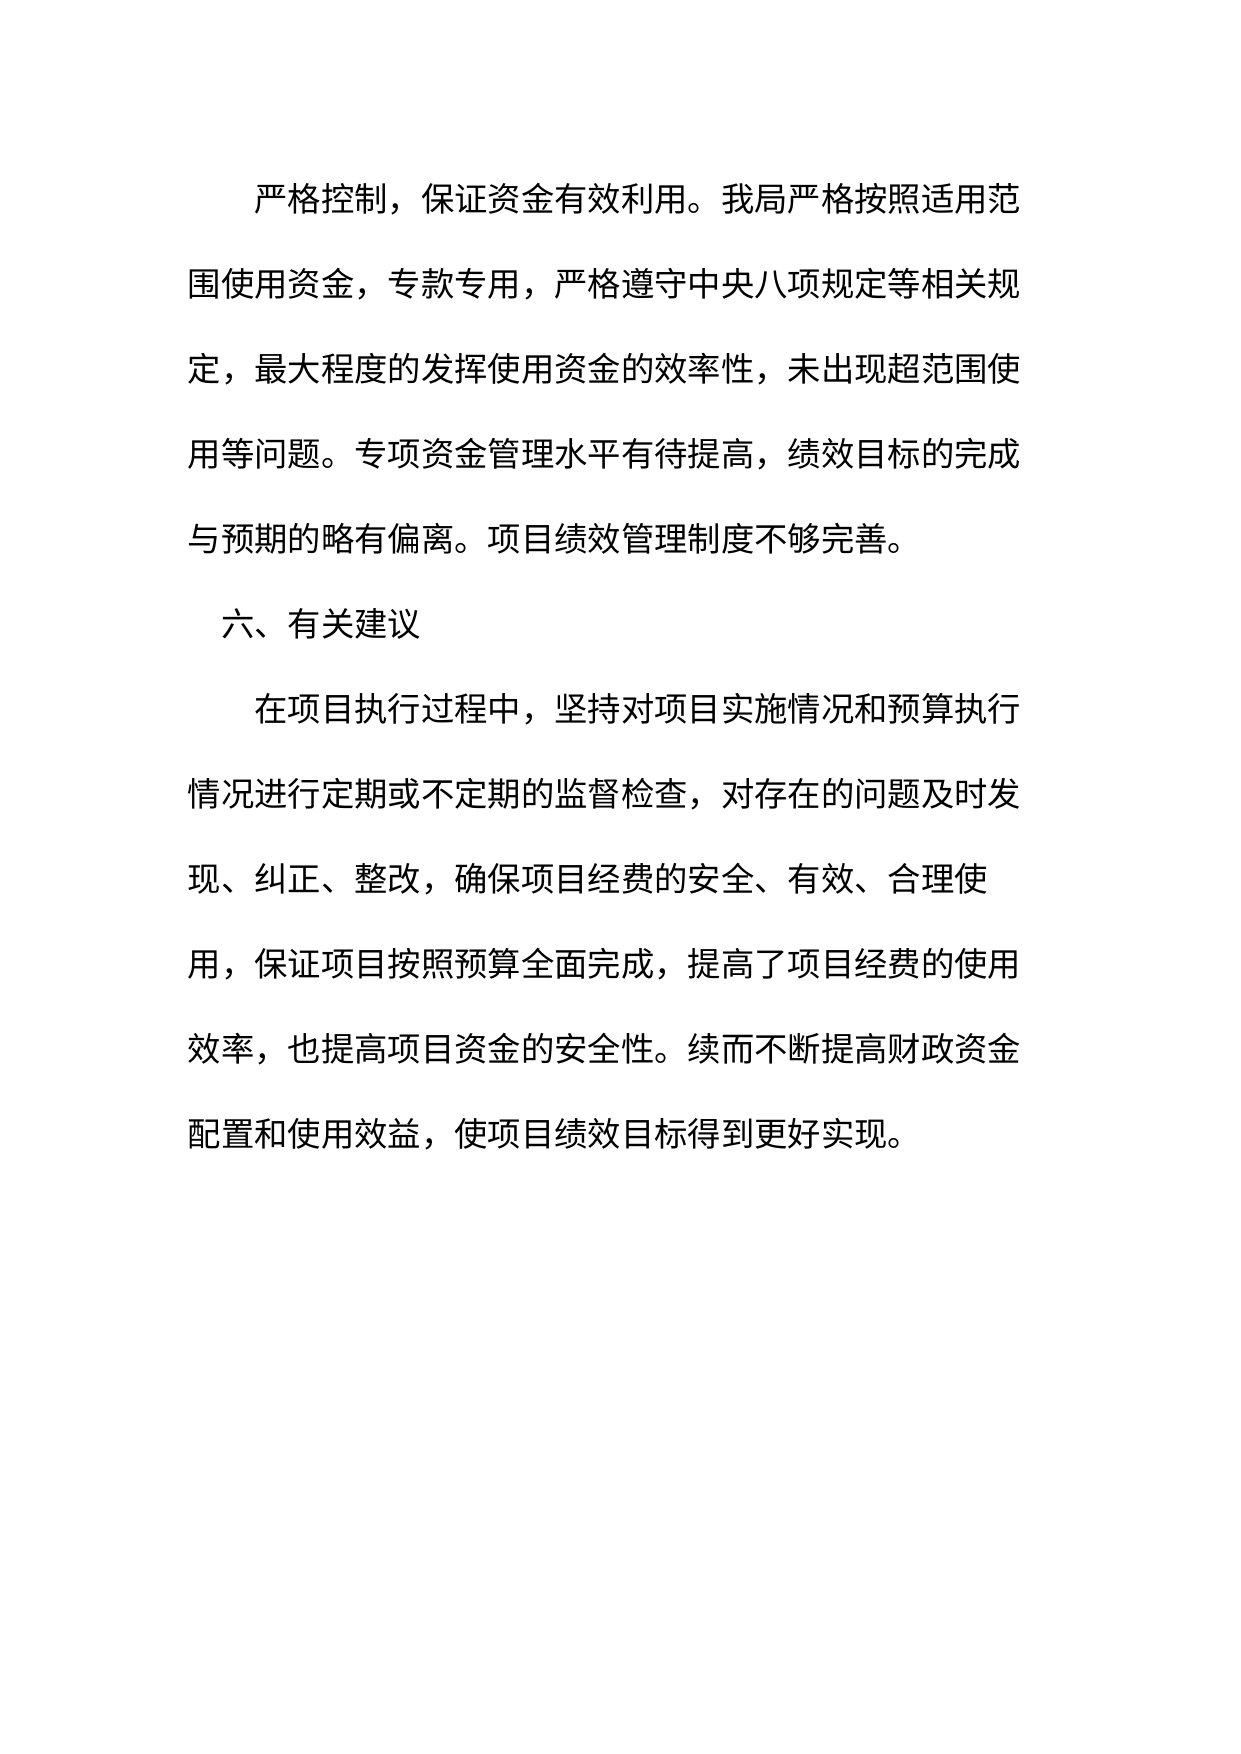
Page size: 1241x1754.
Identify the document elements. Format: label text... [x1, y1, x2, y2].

text 严格控制，保证资金有效利用。我局严格按照适用范围使用资金，专款专用，严格遵守中央八项规定等相关规定，最大程度的发挥使用资金的效率性，未出现超范围使用等问题。专项资金管理水平有待提高，绩效目标的完成与预期的略有偏离。项目绩效管理制度不够完善。 [187, 154, 1053, 579]
text 在项目执行过程中，坚持对项目实施情况和预算执行情况进行定期或不定期的监督检查，对存在的问题及时发现、纠正、整改，确保项目经费的安全、有效、合理使用，保证项目按照预算全面完成，提高了项目经费的使用效率，也提高项目资金的安全性。续而不断提高财政资金配置和使用效益，使项目绩效目标得到更好实现。 [187, 664, 1053, 1174]
list 六、有关建议 [187, 579, 1053, 664]
